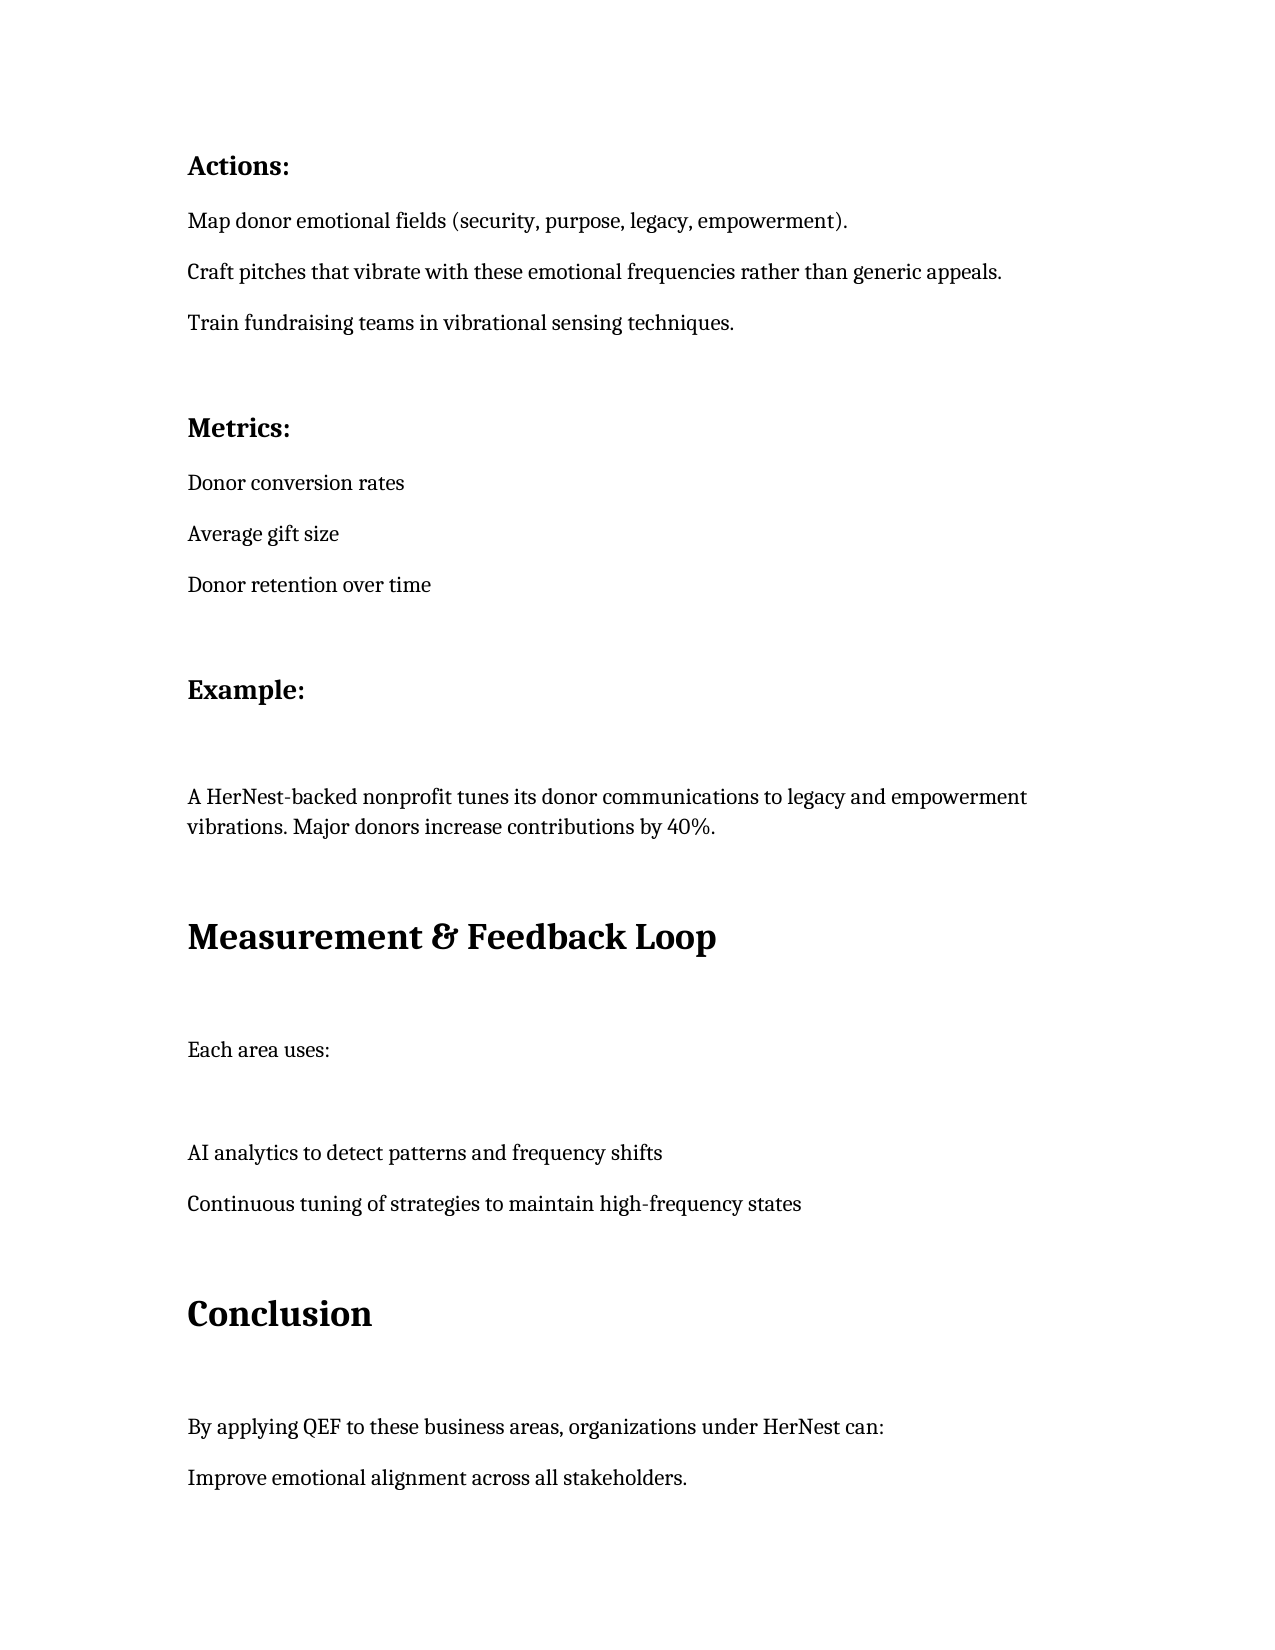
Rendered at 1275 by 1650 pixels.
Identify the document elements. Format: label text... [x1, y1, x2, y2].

text AI analytics to detect patterns and frequency shifts [187, 1139, 1087, 1166]
text Train fundraising teams in vibrational sensing techniques. [187, 310, 1087, 336]
text Map donor emotional fields (security, purpose, legacy, empowerment). [187, 208, 1087, 234]
text Improve emotional alignment across all stakeholders. [187, 1465, 1087, 1491]
text Measurement & Feedback Loop [187, 916, 1087, 959]
text Each area uses: [187, 1037, 1087, 1063]
text Donor conversion rates [187, 470, 1087, 497]
text Craft pitches that vibrate with these emotional frequencies rather than generic appeals. [187, 259, 1087, 285]
text Metrics: [187, 412, 1087, 444]
text Actions: [187, 150, 1087, 182]
text A HerNest-backed nonprofit tunes its donor communications to legacy and empowerment vibrations. Major donors increase contributions by 40%. [187, 783, 1087, 840]
text Continuous tuning of strategies to maintain high-frequency states [187, 1190, 1087, 1217]
text By applying QEF to these business areas, organizations under HerNest can: [187, 1414, 1087, 1440]
text Donor retention over time [187, 572, 1087, 599]
text Conclusion [187, 1292, 1087, 1336]
text Example: [187, 674, 1087, 707]
text Average gift size [187, 521, 1087, 548]
